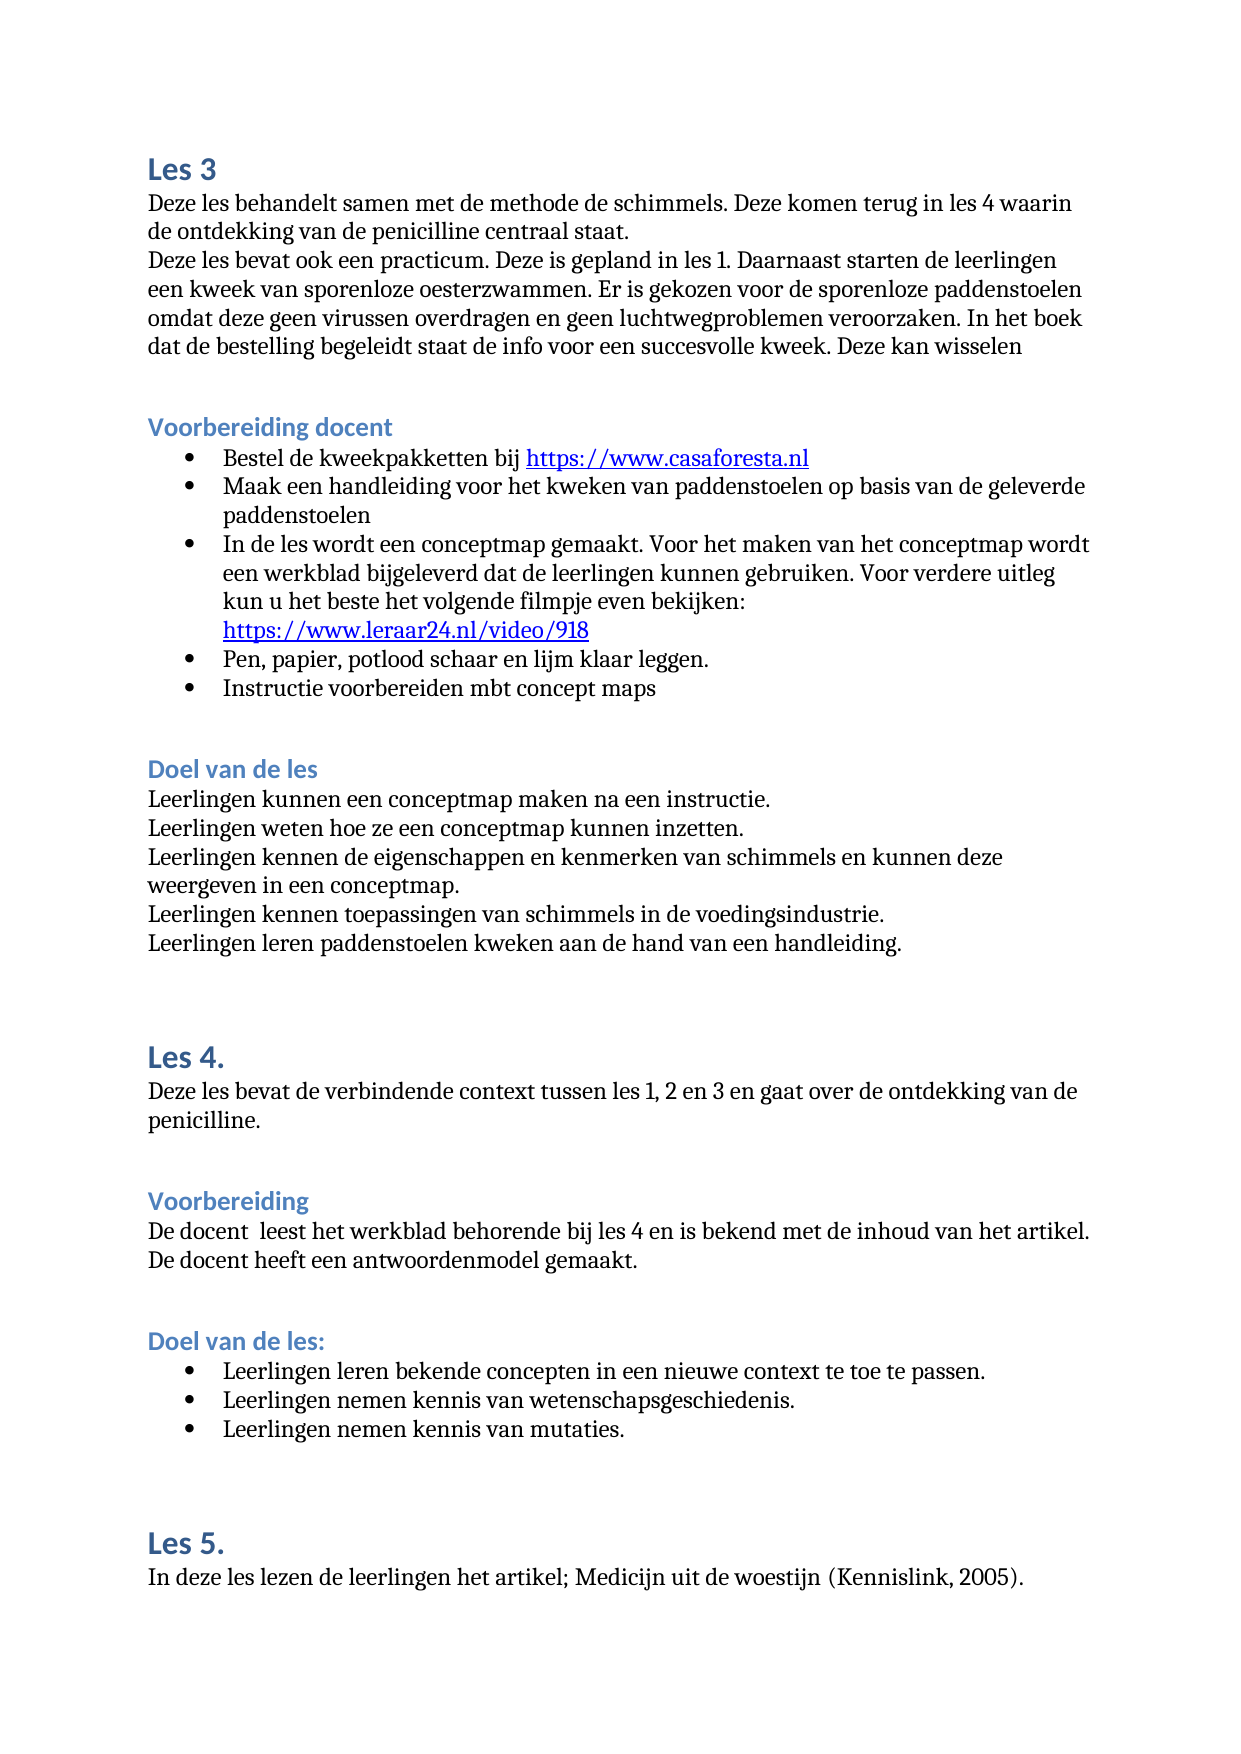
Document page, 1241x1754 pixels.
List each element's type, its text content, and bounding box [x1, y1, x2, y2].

text Deze les bevat de verbindende context tussen les 1, 2 en 3 en gaat over de ontdekking van de penicilline. [148, 1077, 1092, 1134]
text Leerlingen weten hoe ze een conceptmap kunnen inzetten. [148, 814, 1092, 842]
subtitle Doel van de les [148, 752, 1092, 785]
subtitle Voorbereiding docent [148, 411, 1092, 443]
text Leerlingen kunnen een conceptmap maken na een instructie. [148, 785, 1092, 814]
subtitle Les 5. [148, 1522, 1092, 1563]
subtitle Les 4. [148, 1036, 1092, 1077]
text Leerlingen kennen de eigenschappen en kenmerken van schimmels en kunnen deze weergeven in een conceptmap. [148, 842, 1092, 900]
list Pen, papier, potlood schaar en lijm klaar leggen. [185, 645, 1092, 673]
subtitle Voorbereiding [148, 1184, 1092, 1217]
text Leerlingen kennen toepassingen van schimmels in de voedingsindustrie. [148, 900, 1092, 929]
list Leerlingen nemen kennis van mutaties. [185, 1414, 1092, 1443]
list Leerlingen nemen kennis van wetenschapsgeschiedenis. [185, 1386, 1092, 1414]
text Leerlingen leren paddenstoelen kweken aan de hand van een handleiding. [148, 929, 1092, 957]
text In deze les lezen de leerlingen het artikel; Medicijn uit de woestijn . [148, 1563, 1092, 1592]
list Maak een handleiding voor het kweken van paddenstoelen op basis van de geleverde paddenstoelen [185, 472, 1092, 530]
subtitle Doel van de les: [148, 1324, 1092, 1357]
list Instructie voorbereiden mbt concept maps [185, 673, 1092, 702]
list In de les wordt een conceptmap gemaakt. Voor het maken van het conceptmap wordt een werkblad bijgeleverd dat de leerlingen kunnen gebruiken. Voor verdere uitleg kun u het beste het volgende filmpje even bekijken: https://www.leraar24.nl/video/918 [185, 530, 1092, 645]
text Deze les behandelt samen met de methode de schimmels. Deze komen terug in les 4 waarin de ontdekking van de penicilline centraal staat. [148, 188, 1092, 246]
text De docent leest het werkblad behorende bij les 4 en is bekend met de inhoud van het artikel. [148, 1217, 1092, 1246]
list Leerlingen leren bekende concepten in een nieuwe context te toe te passen. [185, 1357, 1092, 1386]
text Deze les bevat ook een practicum. Deze is gepland in les 1. Daarnaast starten de leerlingen een kweek van sporenloze oesterzwammen. Er is gekozen voor de sporenloze paddenstoelen omdat deze geen virussen overdragen en geen luchtwegproblemen veroorzaken. In het boek dat de bestelling begeleidt staat de info voor een succesvolle kweek. Deze kan wisselen [148, 246, 1092, 361]
subtitle Les 3 [148, 148, 1092, 188]
text De docent heeft een antwoordenmodel gemaakt. [148, 1246, 1092, 1274]
list Bestel de kweekpakketten bij https://www.casaforesta.nl [185, 443, 1092, 472]
